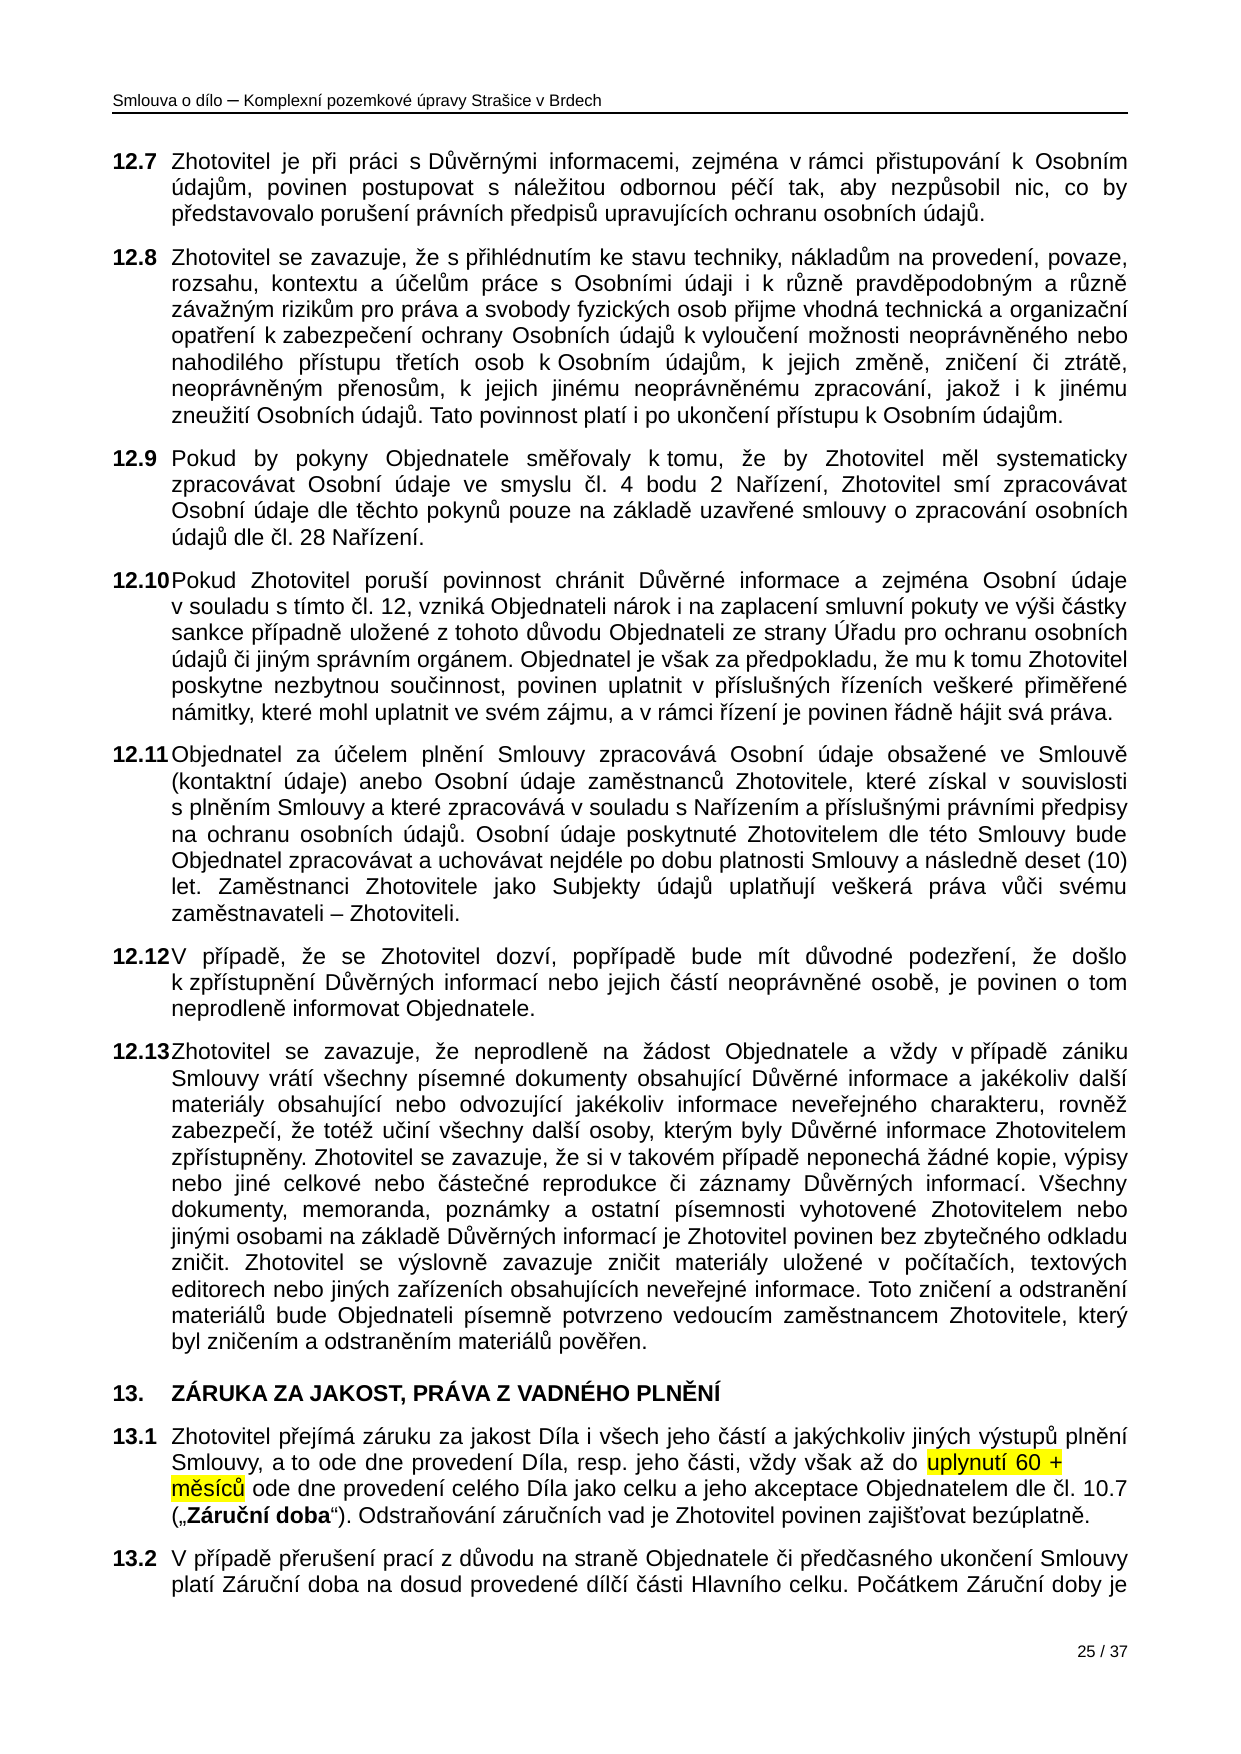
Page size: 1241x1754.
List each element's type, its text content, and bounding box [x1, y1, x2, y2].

text Záruka za jakost, práva z vadného plnění [112, 1379, 1128, 1406]
text Zhotovitel se zavazuje, že neprodleně na žádost Objednatele a vždy v případě zániku Smlouvy vrátí všechny písemné dokumenty obsahující Důvěrné informace a jakékoliv další materiály obsahující nebo odvozující jakékoliv informace neveřejného charakteru, rovněž zabezpečí, že totéž učiní všechny další osoby, kterým byly Důvěrné informace Zhotovitelem zpřístupněny. Zhotovitel se zavazuje, že si v takovém případě neponechá žádné kopie, výpisy nebo jiné celkové nebo částečné reprodukce či záznamy Důvěrných informací. Všechny dokumenty, memoranda, poznámky a ostatní písemnosti vyhotovené Zhotovitelem nebo jinými osobami na základě Důvěrných informací je Zhotovitel povinen bez zbytečného odkladu zničit. Zhotovitel se výslovně zavazuje zničit materiály uložené v počítačích, textových editorech nebo jiných zařízeních obsahujících neveřejné informace. Toto zničení a odstranění materiálů bude Objednateli písemně potvrzeno vedoucím zaměstnancem Zhotovitele, který byl zničením a odstraněním materiálů pověřen. [112, 1038, 1128, 1354]
text Zhotovitel přejímá záruku za jakost Díla i všech jeho částí a jakýchkoliv jiných výstupů plnění Smlouvy, a to ode dne provedení Díla, resp. jeho části, vždy však až do uplynutí 60 + měsíců ode dne provedení celého Díla jako celku a jeho akceptace Objednatelem dle čl. 10.7 („Záruční doba“). Odstraňování záručních vad je Zhotovitel povinen zajišťovat bezúplatně. [112, 1423, 1128, 1528]
text Objednatel za účelem plnění Smlouvy zpracovává Osobní údaje obsažené ve Smlouvě (kontaktní údaje) anebo Osobní údaje zaměstnanců Zhotovitele, které získal v souvislosti s plněním Smlouvy a které zpracovává v souladu s Nařízením a příslušnými právními předpisy na ochranu osobních údajů. Osobní údaje poskytnuté Zhotovitelem dle této Smlouvy bude Objednatel zpracovávat a uchovávat nejdéle po dobu platnosti Smlouvy a následně deset (10) let. Zaměstnanci Zhotovitele jako Subjekty údajů uplatňují veškerá práva vůči svému zaměstnavateli – Zhotoviteli. [112, 741, 1128, 926]
text Pokud Zhotovitel poruší povinnost chránit Důvěrné informace a zejména Osobní údaje v souladu s tímto čl. 12, vzniká Objednateli nárok i na zaplacení smluvní pokuty ve výši částky sankce případně uložené z tohoto důvodu Objednateli ze strany Úřadu pro ochranu osobních údajů či jiným správním orgánem. Objednatel je však za předpokladu, že mu k tomu Zhotovitel poskytne nezbytnou součinnost, povinen uplatnit v příslušných řízeních veškeré přiměřené námitky, které mohl uplatnit ve svém zájmu, a v rámci řízení je povinen řádně hájit svá práva. [112, 567, 1128, 725]
text Zhotovitel se zavazuje, že s přihlédnutím ke stavu techniky, nákladům na provedení, povaze, rozsahu, kontextu a účelům práce s Osobními údaji i k různě pravděpodobným a různě závažným rizikům pro práva a svobody fyzických osob přijme vhodná technická a organizační opatření k zabezpečení ochrany Osobních údajů k vyloučení možnosti neoprávněného nebo nahodilého přístupu třetích osob k Osobním údajům, k jejich změně, zničení či ztrátě, neoprávněným přenosům, k jejich jinému neoprávněnému zpracování, jakož i k jinému zneužití Osobních údajů. Tato povinnost platí i po ukončení přístupu k Osobním údajům. [112, 243, 1128, 428]
text V případě, že se Zhotovitel dozví, popřípadě bude mít důvodné podezření, že došlo k zpřístupnění Důvěrných informací nebo jejich částí neoprávněné osobě, je povinen o tom neprodleně informovat Objednatele. [112, 943, 1128, 1022]
text Zhotovitel je při práci s Důvěrnými informacemi, zejména v rámci přistupování k Osobním údajům, povinen postupovat s náležitou odbornou péčí tak, aby nezpůsobil nic, co by představovalo porušení právních předpisů upravujících ochranu osobních údajů. [112, 148, 1128, 227]
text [112, 1545, 1128, 1597]
text Pokud by pokyny Objednatele směřovaly k tomu, že by Zhotovitel měl systematicky zpracovávat Osobní údaje ve smyslu čl. 4 bodu 2 Nařízení, Zhotovitel smí zpracovávat Osobní údaje dle těchto pokynů pouze na základě uzavřené smlouvy o zpracování osobních údajů dle čl. 28 Nařízení. [112, 444, 1128, 550]
